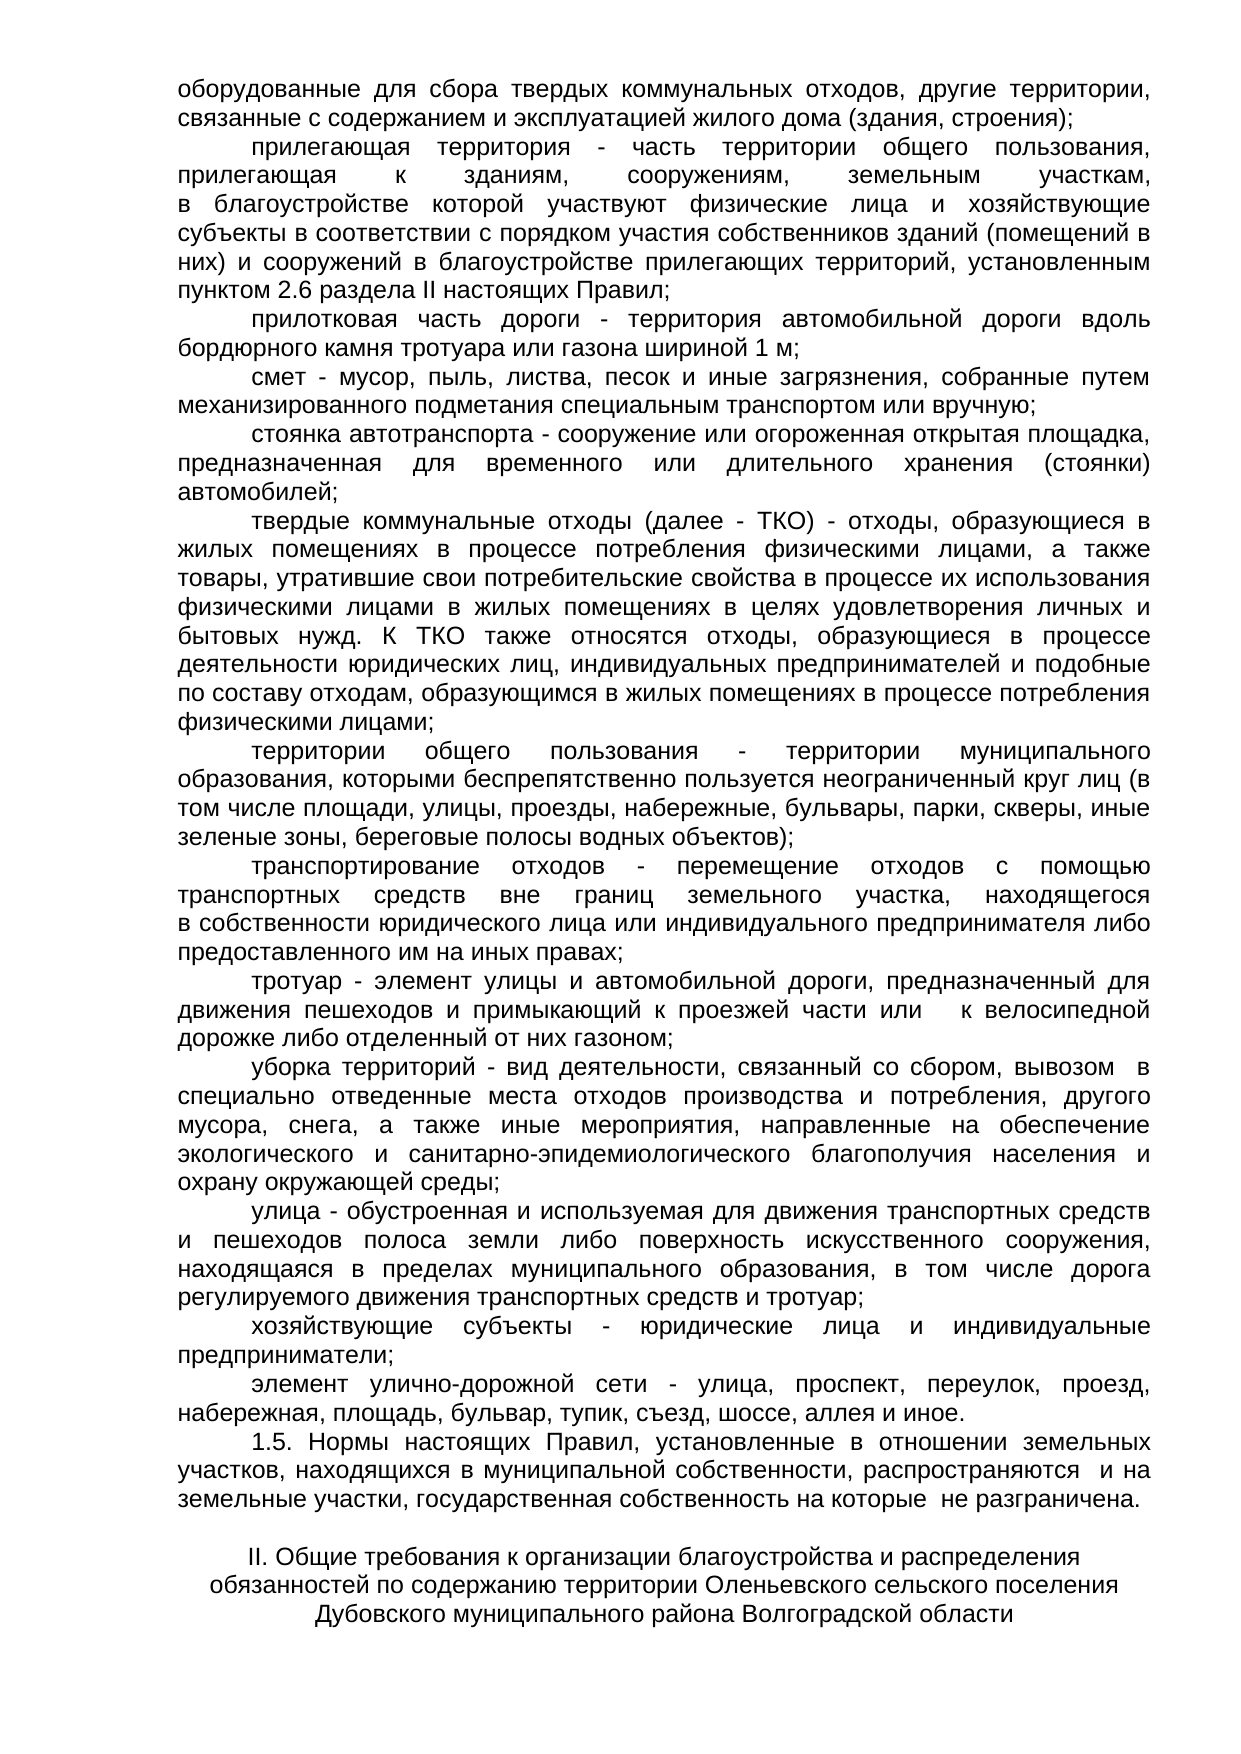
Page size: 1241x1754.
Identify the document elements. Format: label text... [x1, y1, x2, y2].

text смет - мусор, пыль, листва, песок и иные загрязнения, собранные путем механизированного подметания специальным транспортом или вручную; [177, 362, 1152, 419]
text прилегающая территория - часть территории общего пользования, прилегающая к зданиям, сооружениям, земельным участкам, в благоустройстве которой участвуют физические лица и хозяйствующие субъекты в соответствии с порядком участия собственников зданий (помещений в них) и сооружений в благоустройстве прилегающих территорий, установленным пунктом 2.6 раздела II настоящих Правил; [177, 131, 1152, 304]
text элемент улично-дорожной сети - улица, проспект, переулок, проезд, набережная, площадь, бульвар, тупик, съезд, шоссе, аллея и иное. [177, 1369, 1152, 1426]
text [177, 74, 1152, 131]
text стоянка автотранспорта - сооружение или огороженная открытая площадка, предназначенная для временного или длительного хранения (стоянки) автомобилей; [177, 419, 1152, 506]
text улица - обустроенная и используемая для движения транспортных средств и пешеходов полоса земли либо поверхность искусственного сооружения, находящаяся в пределах муниципального образования, в том числе дорога регулируемого движения транспортных средств и тротуар; [177, 1196, 1152, 1311]
text прилотковая часть дороги - территория автомобильной дороги вдоль бордюрного камня тротуара или газона шириной 1 м; [177, 304, 1152, 362]
text хозяйствующие субъекты - юридические лица и индивидуальные предприниматели; [177, 1311, 1152, 1369]
text II. Общие требования к организации благоустройства и распределения [177, 1542, 1152, 1570]
text уборка территорий - вид деятельности, связанный со сбором, вывозом в специально отведенные места отходов производства и потребления, другого мусора, снега, а также иные мероприятия, направленные на обеспечение экологического и санитарно-эпидемиологического благополучия населения и охрану окружающей среды; [177, 1052, 1152, 1196]
text 1.5. Нормы настоящих Правил, установленные в отношении земельных участков, находящихся в муниципальной собственности, распространяются и на земельные участки, государственная собственность на которые не разграничена. [177, 1426, 1152, 1513]
text транспортирование отходов - перемещение отходов с помощью транспортных средств вне границ земельного участка, находящегося в собственности юридического лица или индивидуального предпринимателя либо предоставленного им на иных правах; [177, 851, 1152, 966]
text твердые коммунальные отходы (далее - ТКО) - отходы, образующиеся в жилых помещениях в процессе потребления физическими лицами, а также товары, утратившие свои потребительские свойства в процессе их использования физическими лицами в жилых помещениях в целях удовлетворения личных и бытовых нужд. К ТКО также относятся отходы, образующиеся в процессе деятельности юридических лиц, индивидуальных предпринимателей и подобные по составу отходам, образующимся в жилых помещениях в процессе потребления физическими лицами; [177, 506, 1152, 736]
text тротуар - элемент улицы и автомобильной дороги, предназначенный для движения пешеходов и примыкающий к проезжей части или к велосипедной дорожке либо отделенный от них газоном; [177, 966, 1152, 1052]
text обязанностей по содержанию территории Оленьевского сельского поселения Дубовского муниципального района Волгоградской области [177, 1571, 1152, 1628]
text территории общего пользования - территории муниципального образования, которыми беспрепятственно пользуется неограниченный круг лиц (в том числе площади, улицы, проезды, набережные, бульвары, парки, скверы, иные зеленые зоны, береговые полосы водных объектов); [177, 736, 1152, 851]
